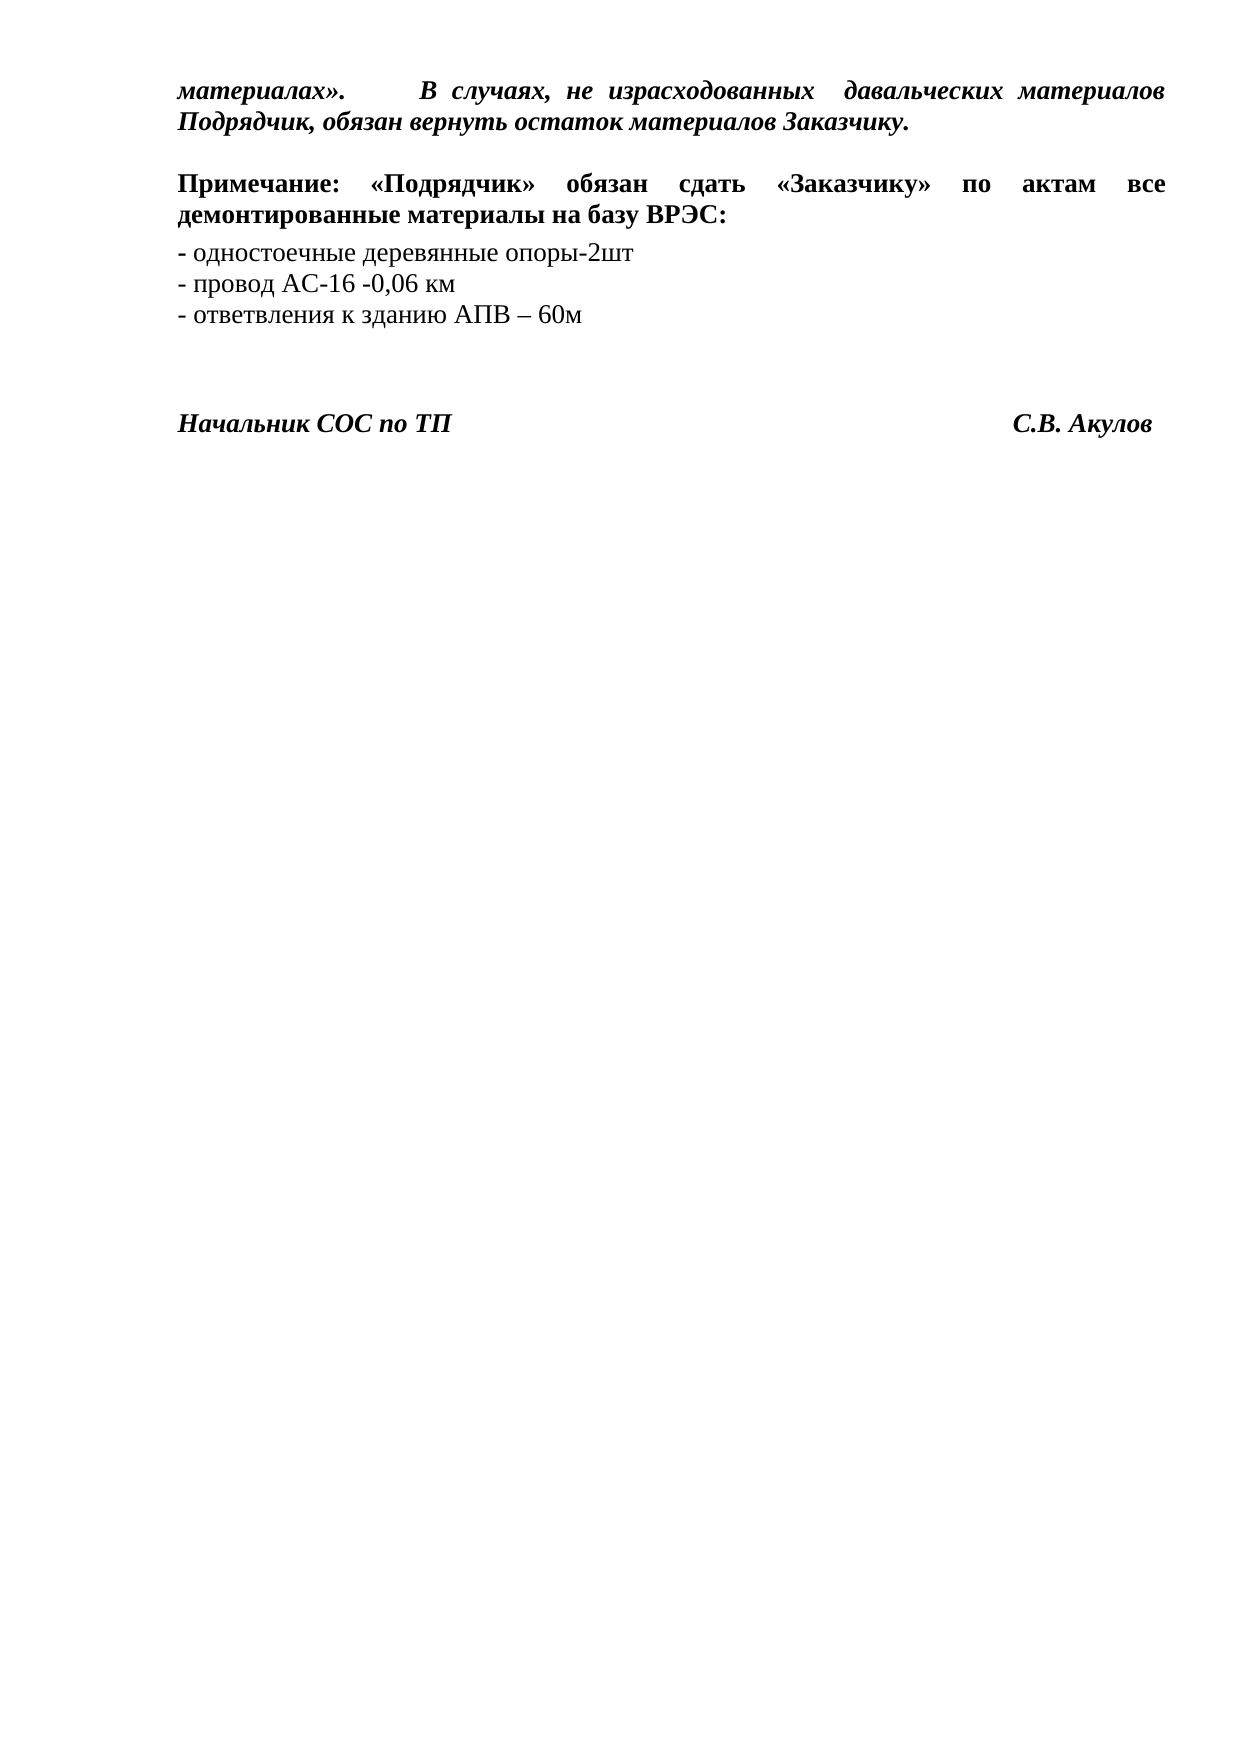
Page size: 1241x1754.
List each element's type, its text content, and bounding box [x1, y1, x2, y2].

text - ответвления к зданию АПВ – 60м [177, 298, 1167, 329]
text Начальник СОС по ТП С.В. Акулов [177, 407, 1167, 438]
text - провод АС-16 -0,06 км [177, 267, 1167, 298]
text Примечание: «Подрядчик» обязан сдать «Заказчику» по актам все демонтированные материалы на базу ВРЭС: [177, 167, 1167, 229]
text - одностоечные деревянные опоры-2шт [177, 236, 1167, 267]
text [177, 74, 1167, 136]
